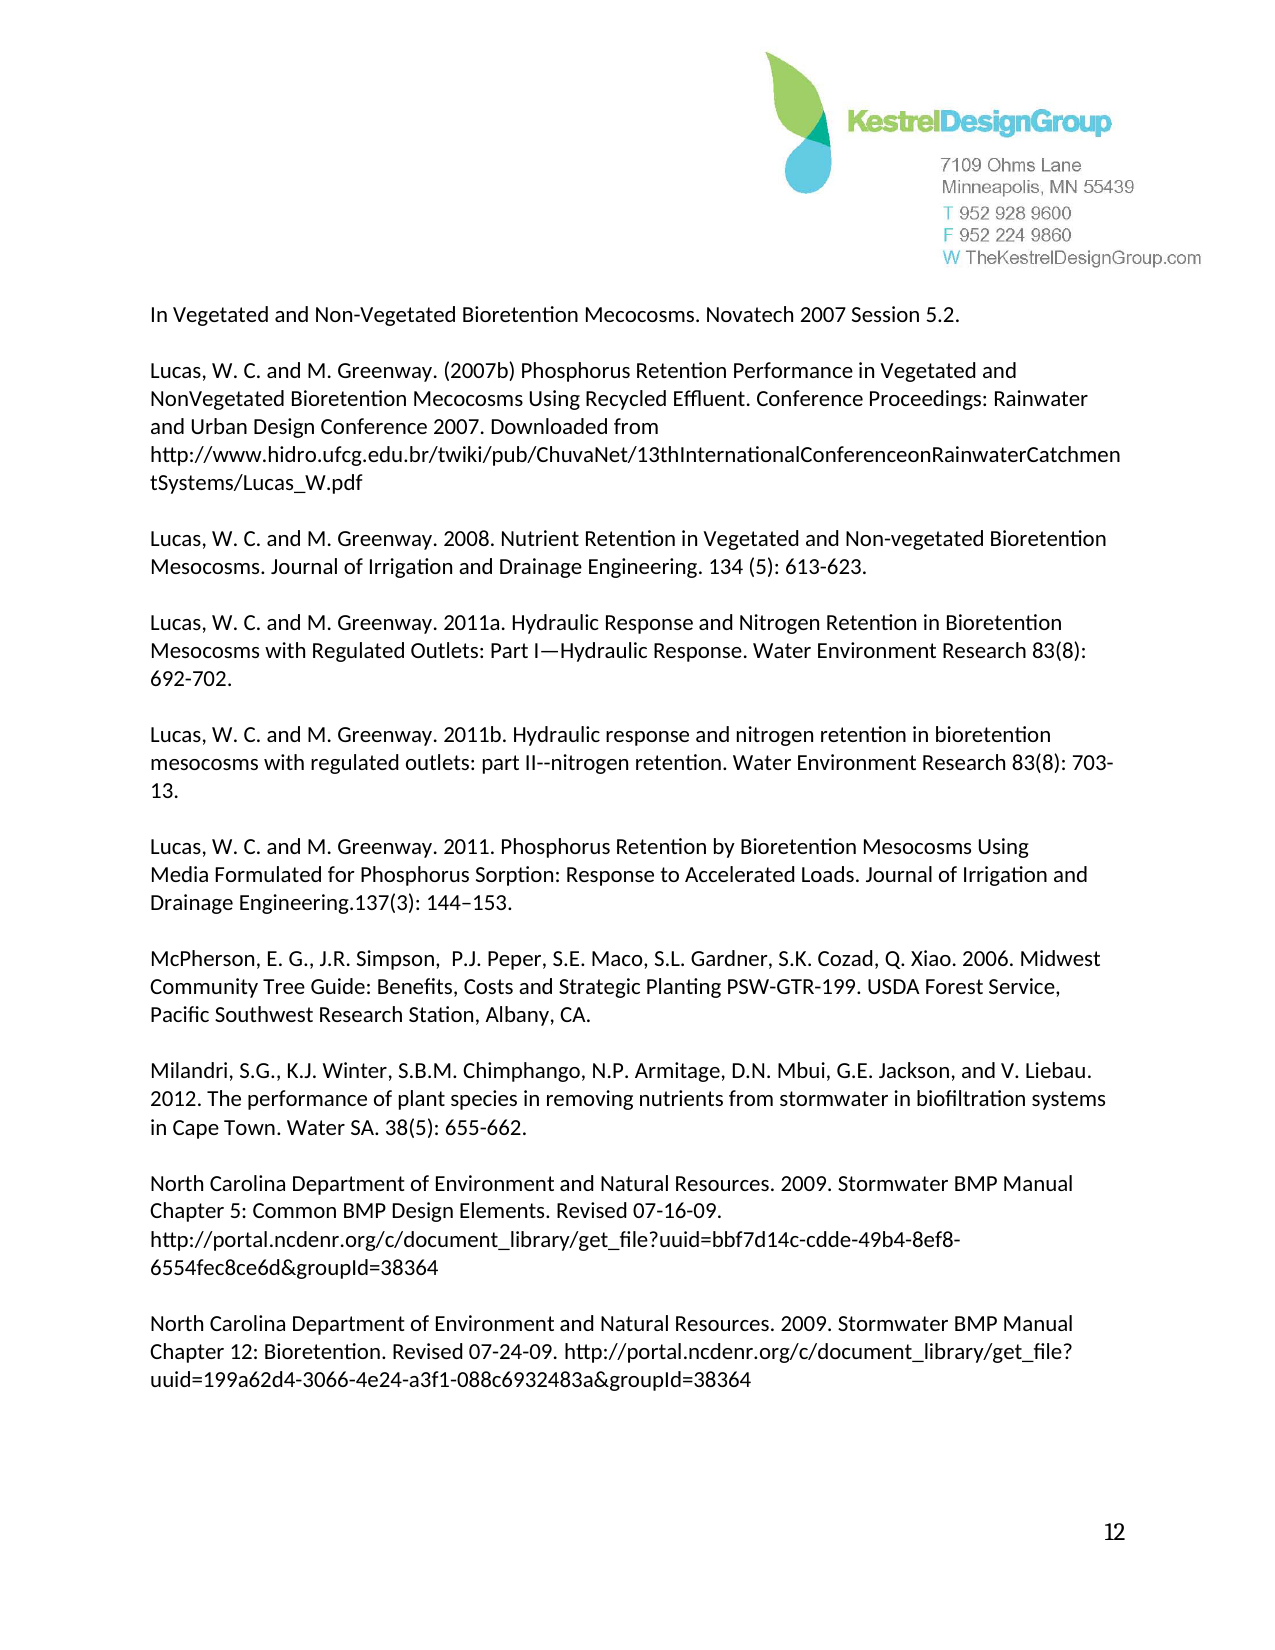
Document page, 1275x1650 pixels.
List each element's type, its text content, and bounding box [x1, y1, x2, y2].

picture [757, 44, 1210, 274]
text Milandri, S.G., K.J. Winter, S.B.M. Chimphango, N.P. Armitage, D.N. Mbui, G.E. Jackson, and V. Liebau. 2012. The performance of plant species in removing nutrients from stormwater in biofiltration systems in Cape Town. Water SA. 38(5): 655-662. [150, 1057, 1125, 1141]
text Lucas, W. C. and M. Greenway. 2011. Phosphorus Retention by Bioretention Mesocosms Using [150, 832, 1125, 860]
text Lucas, W. C. and M. Greenway. 2011a. Hydraulic Response and Nitrogen Retention in Bioretention Mesocosms with Regulated Outlets: Part I—Hydraulic Response. Water Environment Research 83(8): 692-702. [150, 608, 1125, 692]
text North Carolina Department of Environment and Natural Resources. 2009. Stormwater BMP Manual Chapter 12: Bioretention. Revised 07-24-09. http://portal.ncdenr.org/c/document_library/get_file?uuid=199a62d4-3066-4e24-a3f1-088c6932483a&groupId=38364 [150, 1309, 1125, 1393]
text McPherson, E. G., J.R. Simpson, P.J. Peper, S.E. Maco, S.L. Gardner, S.K. Cozad, Q. Xiao. 2006. Midwest Community Tree Guide: Benefits, Costs and Strategic Planting PSW-GTR-199. USDA Forest Service, Pacific Southwest Research Station, Albany, CA. [150, 944, 1125, 1028]
text Lucas, W. C. and M. Greenway. 2008. Nutrient Retention in Vegetated and Non-vegetated Bioretention Mesocosms. Journal of Irrigation and Drainage Engineering. 134 (5): 613-623. [150, 524, 1125, 580]
text Lucas, W. C. and M. Greenway. 2011b. Hydraulic response and nitrogen retention in bioretention mesocosms with regulated outlets: part II--nitrogen retention. Water Environment Research 83(8): 703-13. [150, 720, 1125, 804]
text In Vegetated and Non-Vegetated Bioretention Mecocosms. Novatech 2007 Session 5.2. [150, 300, 1125, 328]
text Media Formulated for Phosphorus Sorption: Response to Accelerated Loads. Journal of Irrigation and Drainage Engineering.137(3): 144–153. [150, 860, 1125, 916]
text North Carolina Department of Environment and Natural Resources. 2009. Stormwater BMP Manual Chapter 5: Common BMP Design Elements. Revised 07-16-09. http://portal.ncdenr.org/c/document_library/get_file?uuid=bbf7d14c-cdde-49b4-8ef8-6554fec8ce6d&groupId=38364 [150, 1169, 1125, 1281]
text Lucas, W. C. and M. Greenway. (2007b) Phosphorus Retention Performance in Vegetated and NonVegetated Bioretention Mecocosms Using Recycled Effluent. Conference Proceedings: Rainwater and Urban Design Conference 2007. Downloaded from http://www.hidro.ufcg.edu.br/twiki/pub/ChuvaNet/13thInternationalConferenceonRainwaterCatchmentSystems/Lucas_W.pdf [150, 356, 1125, 496]
